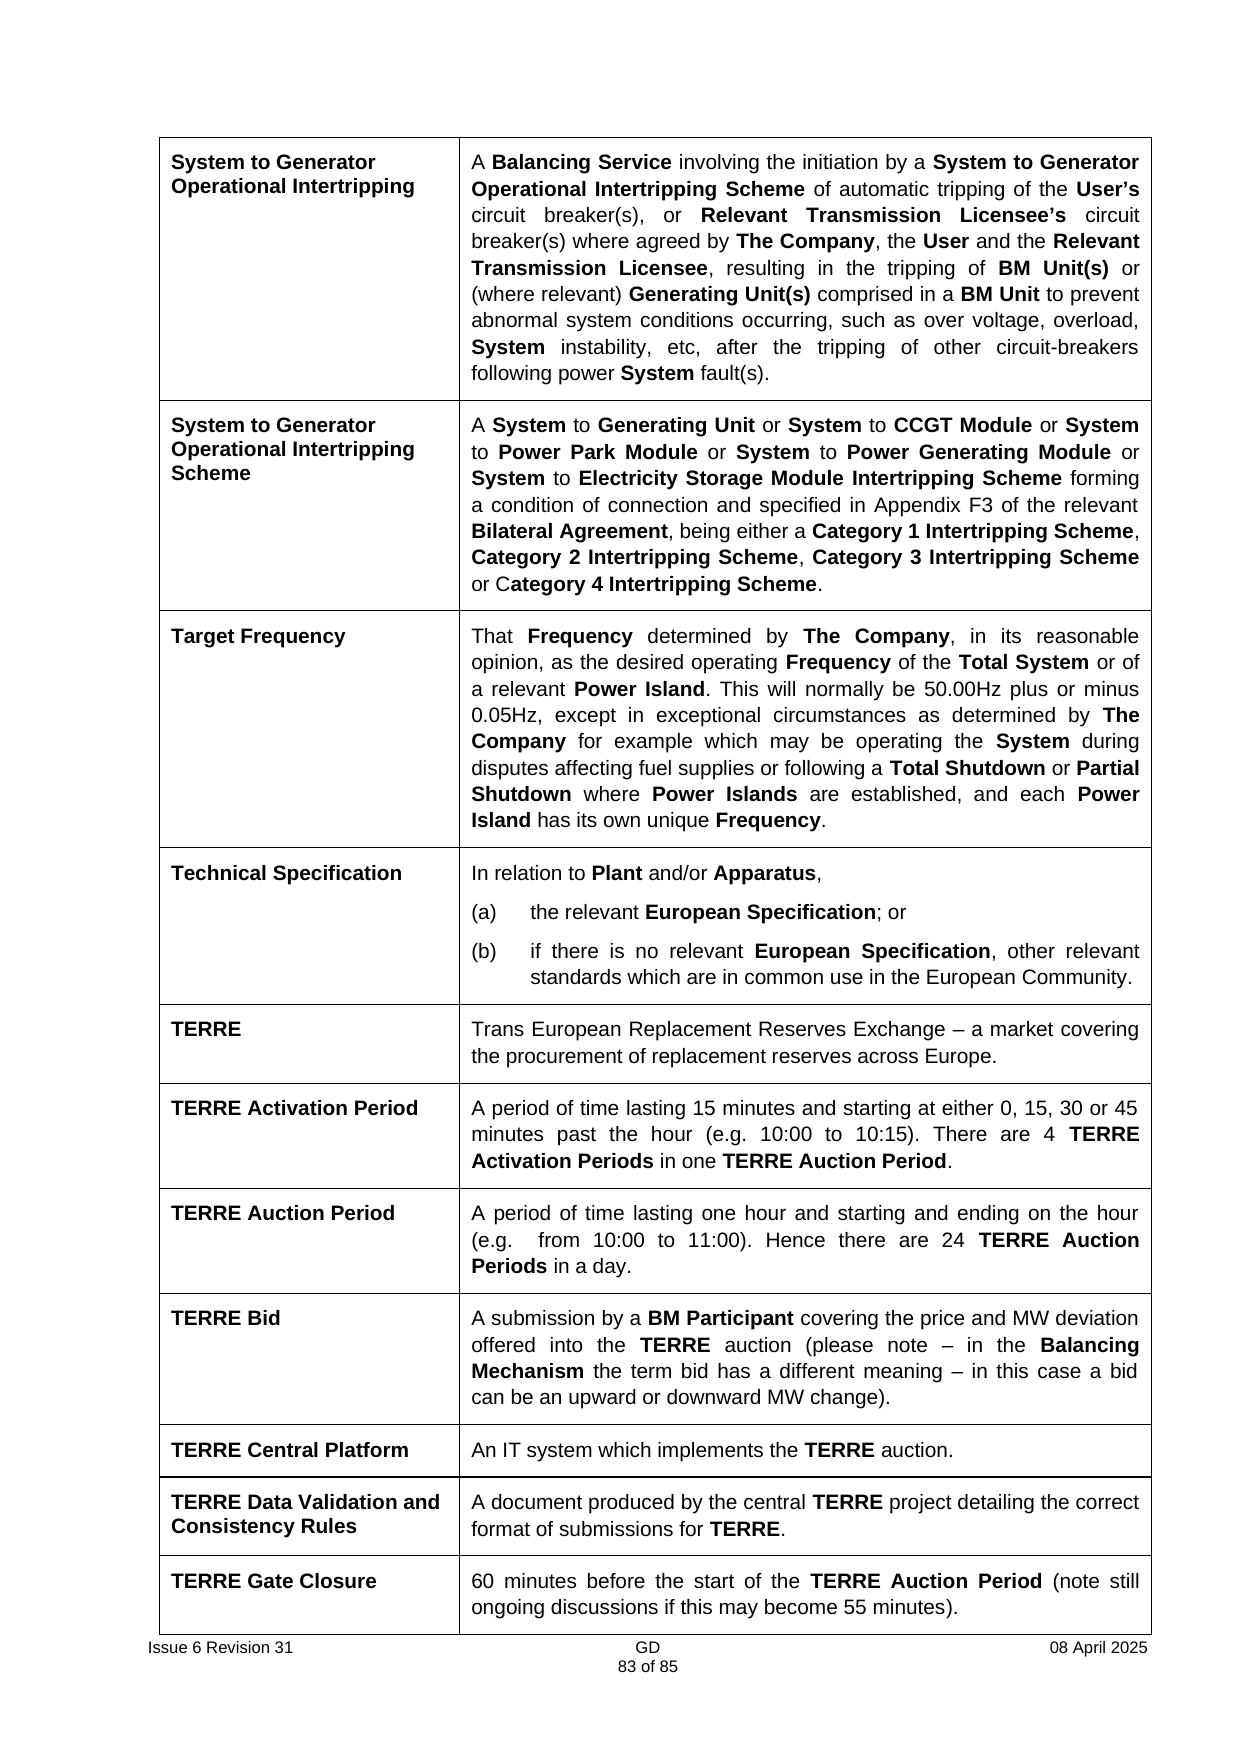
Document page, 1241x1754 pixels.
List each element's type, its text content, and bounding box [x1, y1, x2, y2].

table_cell A document produced by the central TERRE project detailing the correct format of submissions for TERRE. [460, 1478, 1151, 1555]
table_cell TERRE Activation Period [160, 1084, 459, 1187]
table_cell A period of time lasting 15 minutes and starting at either 0, 15, 30 or 45 minutes past the hour (e.g. 10:00 to 10:15). There are 4 TERRE Activation Periods in one TERRE Auction Period. [460, 1084, 1151, 1187]
table_cell TERRE Data Validation and Consistency Rules [160, 1478, 459, 1555]
table_cell An IT system which implements the TERRE auction. [460, 1425, 1151, 1476]
table_cell TERRE Gate Closure [160, 1556, 459, 1634]
table_cell TERRE Bid [160, 1294, 459, 1424]
table_cell System to Generator Operational Intertripping Scheme [160, 401, 459, 610]
table_cell TERRE [160, 1005, 459, 1082]
table_cell A System to Generating Unit or System to CCGT Module or System to Power Park Module or System to Power Generating Module or System to Electricity Storage Module Intertripping Scheme forming a condition of connection and specified in Appendix F3 of the relevant Bilateral Agreement, being either a Category 1 Intertripping Scheme, Category 2 Intertripping Scheme, Category 3 Intertripping Scheme or Category 4 Intertripping Scheme. [460, 401, 1151, 610]
table_cell Target Frequency [160, 611, 459, 847]
table_cell TERRE Central Platform [160, 1425, 459, 1476]
table_cell That Frequency determined by The Company, in its reasonable opinion, as the desired operating Frequency of the Total System or of a relevant Power Island. This will normally be 50.00Hz plus or minus 0.05Hz, except in exceptional circumstances as determined by The Company for example which may be operating the System during disputes affecting fuel supplies or following a Total Shutdown or Partial Shutdown where Power Islands are established, and each Power Island has its own unique Frequency. [460, 611, 1151, 847]
table_cell TERRE Auction Period [160, 1189, 459, 1293]
table_cell Trans European Replacement Reserves Exchange – a market covering the procurement of replacement reserves across Europe. [460, 1005, 1151, 1082]
table_cell 60 minutes before the start of the TERRE Auction Period (note still ongoing discussions if this may become 55 minutes). [460, 1556, 1151, 1634]
table_cell A period of time lasting one hour and starting and ending on the hour (e.g. from 10:00 to 11:00). Hence there are 24 TERRE Auction Periods in a day. [460, 1189, 1151, 1293]
table_cell System to Generator Operational Intertripping [160, 138, 459, 400]
table_cell A submission by a BM Participant covering the price and MW deviation offered into the TERRE auction (please note – in the Balancing Mechanism the term bid has a different meaning – in this case a bid can be an upward or downward MW change). [460, 1294, 1151, 1424]
table_cell A Balancing Service involving the initiation by a System to Generator Operational Intertripping Scheme of automatic tripping of the User’s circuit breaker(s), or Relevant Transmission Licensee’s circuit breaker(s) where agreed by The Company, the User and the Relevant Transmission Licensee, resulting in the tripping of BM Unit(s) or (where relevant) Generating Unit(s) comprised in a BM Unit to prevent abnormal system conditions occurring, such as over voltage, overload, System instability, etc, after the tripping of other circuit-breakers following power System fault(s). [460, 138, 1151, 400]
table_cell In relation to Plant and/or Apparatus, (a) the relevant European Specification; or (b) if there is no relevant European Specification, other relevant standards which are in common use in the European Community. [460, 848, 1151, 1004]
table_cell Technical Specification [160, 848, 459, 1004]
